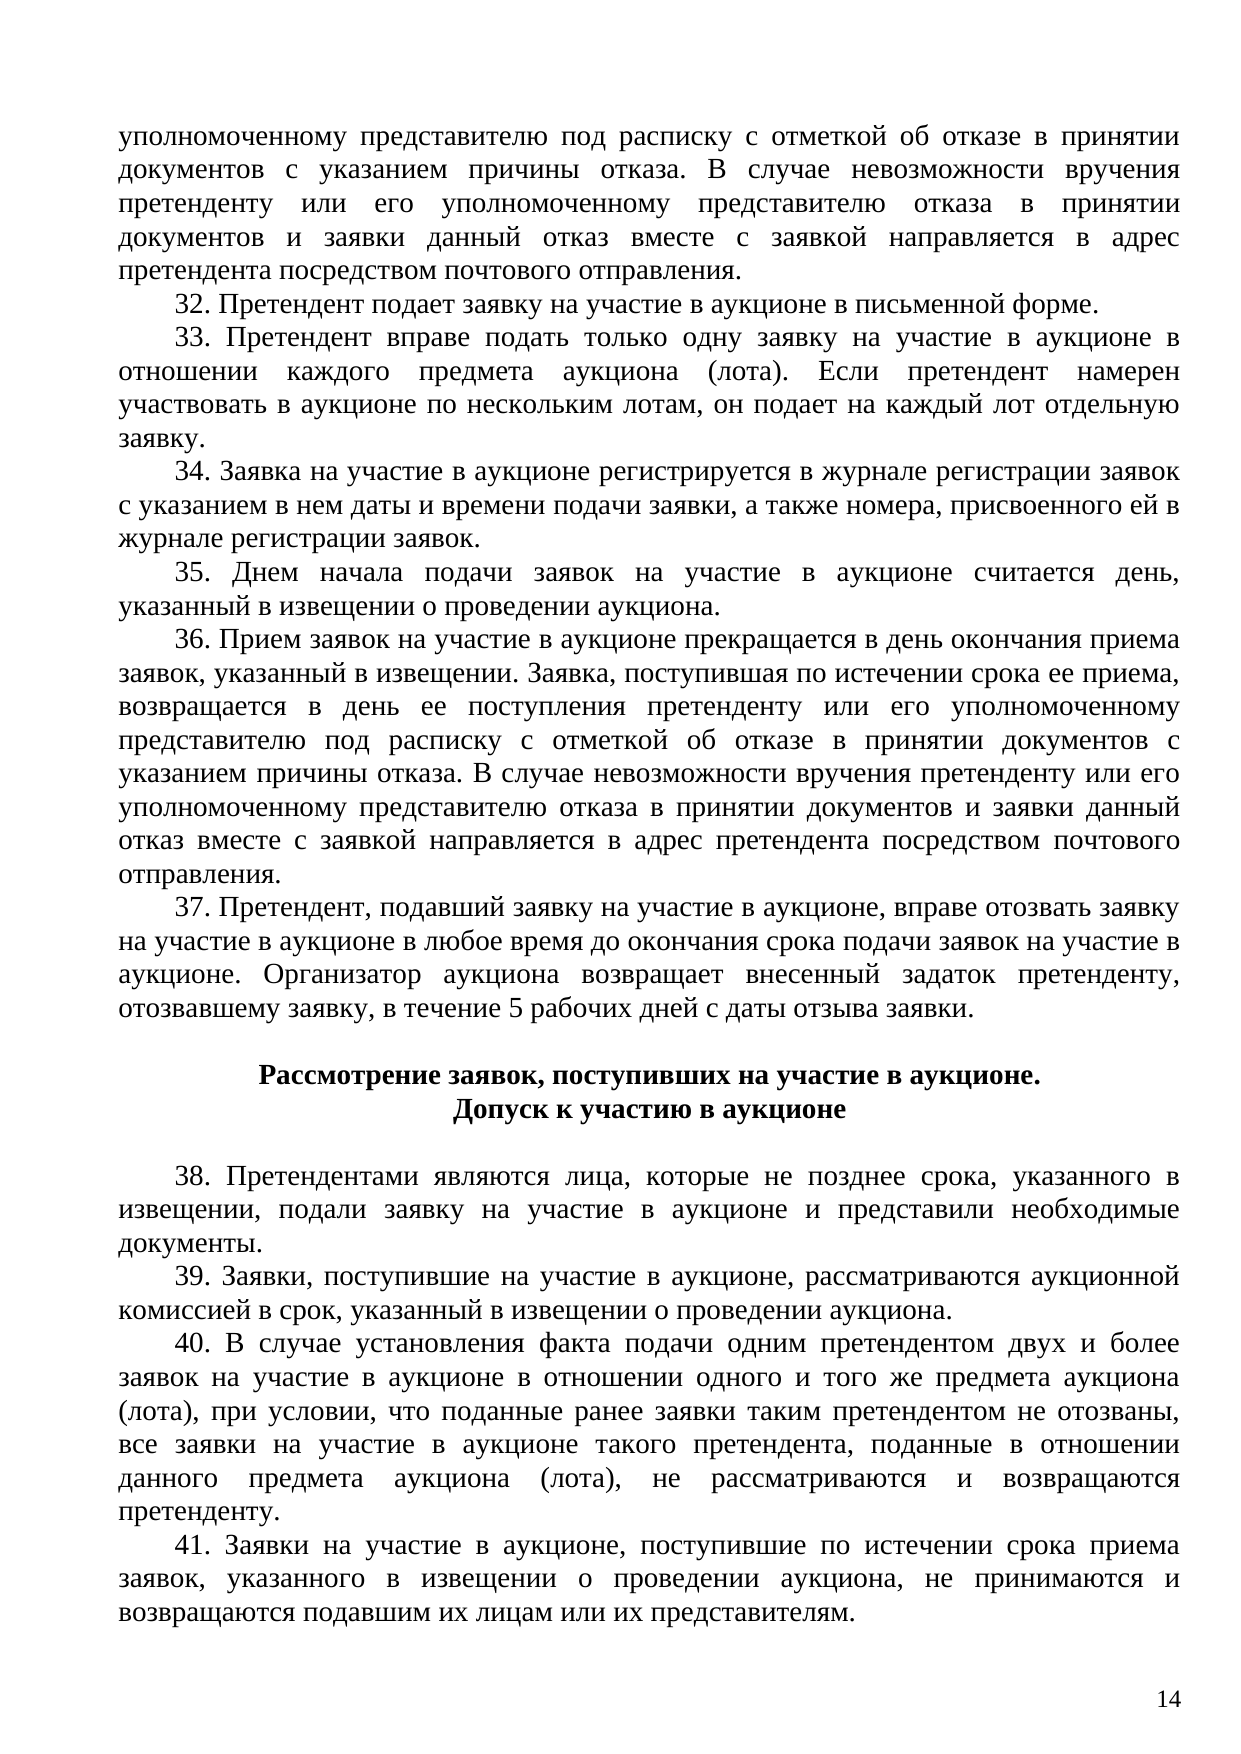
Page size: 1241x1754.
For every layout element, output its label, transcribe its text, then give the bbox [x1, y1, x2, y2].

text 35. Днем начала подачи заявок на участие в аукционе считается день, указанный в извещении о проведении аукциона. [118, 554, 1181, 621]
text 33. Претендент вправе подать только одну заявку на участие в аукционе в отношении каждого предмета аукциона (лота). Если претендент намерен участвовать в аукционе по нескольким лотам, он подает на каждый лот отдельную заявку. [118, 319, 1181, 453]
text 38. Претендентами являются лица, которые не позднее срока, указанного в извещении, подали заявку на участие в аукционе и представили необходимые документы. [118, 1158, 1181, 1258]
title Допуск к участию в аукционе [118, 1091, 1181, 1124]
text 36. Прием заявок на участие в аукционе прекращается в день окончания приема заявок, указанный в извещении. Заявка, поступившая по истечении срока ее приема, возвращается в день ее поступления претенденту или его уполномоченному представителю под расписку с отметкой об отказе в принятии документов с указанием причины отказа. В случае невозможности вручения претенденту или его уполномоченному представителю отказа в принятии документов и заявки данный отказ вместе с заявкой направляется в адрес претендента посредством почтового отправления. [118, 621, 1181, 889]
text 40. В случае установления факта подачи одним претендентом двух и более заявок на участие в аукционе в отношении одного и того же предмета аукциона (лота), при условии, что поданные ранее заявки таким претендентом не отозваны, все заявки на участие в аукционе такого претендента, поданные в отношении данного предмета аукциона (лота), не рассматриваются и возвращаются претенденту. [118, 1326, 1181, 1527]
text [118, 118, 1181, 286]
title Рассмотрение заявок, поступивших на участие в аукционе. [118, 1057, 1181, 1091]
text 34. Заявка на участие в аукционе регистрируется в журнале регистрации заявок с указанием в нем даты и времени подачи заявки, а также номера, присвоенного ей в журнале регистрации заявок. [118, 453, 1181, 554]
text 41. Заявки на участие в аукционе, поступившие по истечении срока приема заявок, указанного в извещении о проведении аукциона, не принимаются и возвращаются подавшим их лицам или их представителям. [118, 1527, 1181, 1627]
text 32. Претендент подает заявку на участие в аукционе в письменной форме. [118, 286, 1181, 319]
text 37. Претендент, подавший заявку на участие в аукционе, вправе отозвать заявку на участие в аукционе в любое время до окончания срока подачи заявок на участие в аукционе. Организатор аукциона возвращает внесенный задаток претенденту, отозвавшему заявку, в течение 5 рабочих дней с даты отзыва заявки. [118, 889, 1181, 1024]
text 39. Заявки, поступившие на участие в аукционе, рассматриваются аукционной комиссией в срок, указанный в извещении о проведении аукциона. [118, 1258, 1181, 1326]
